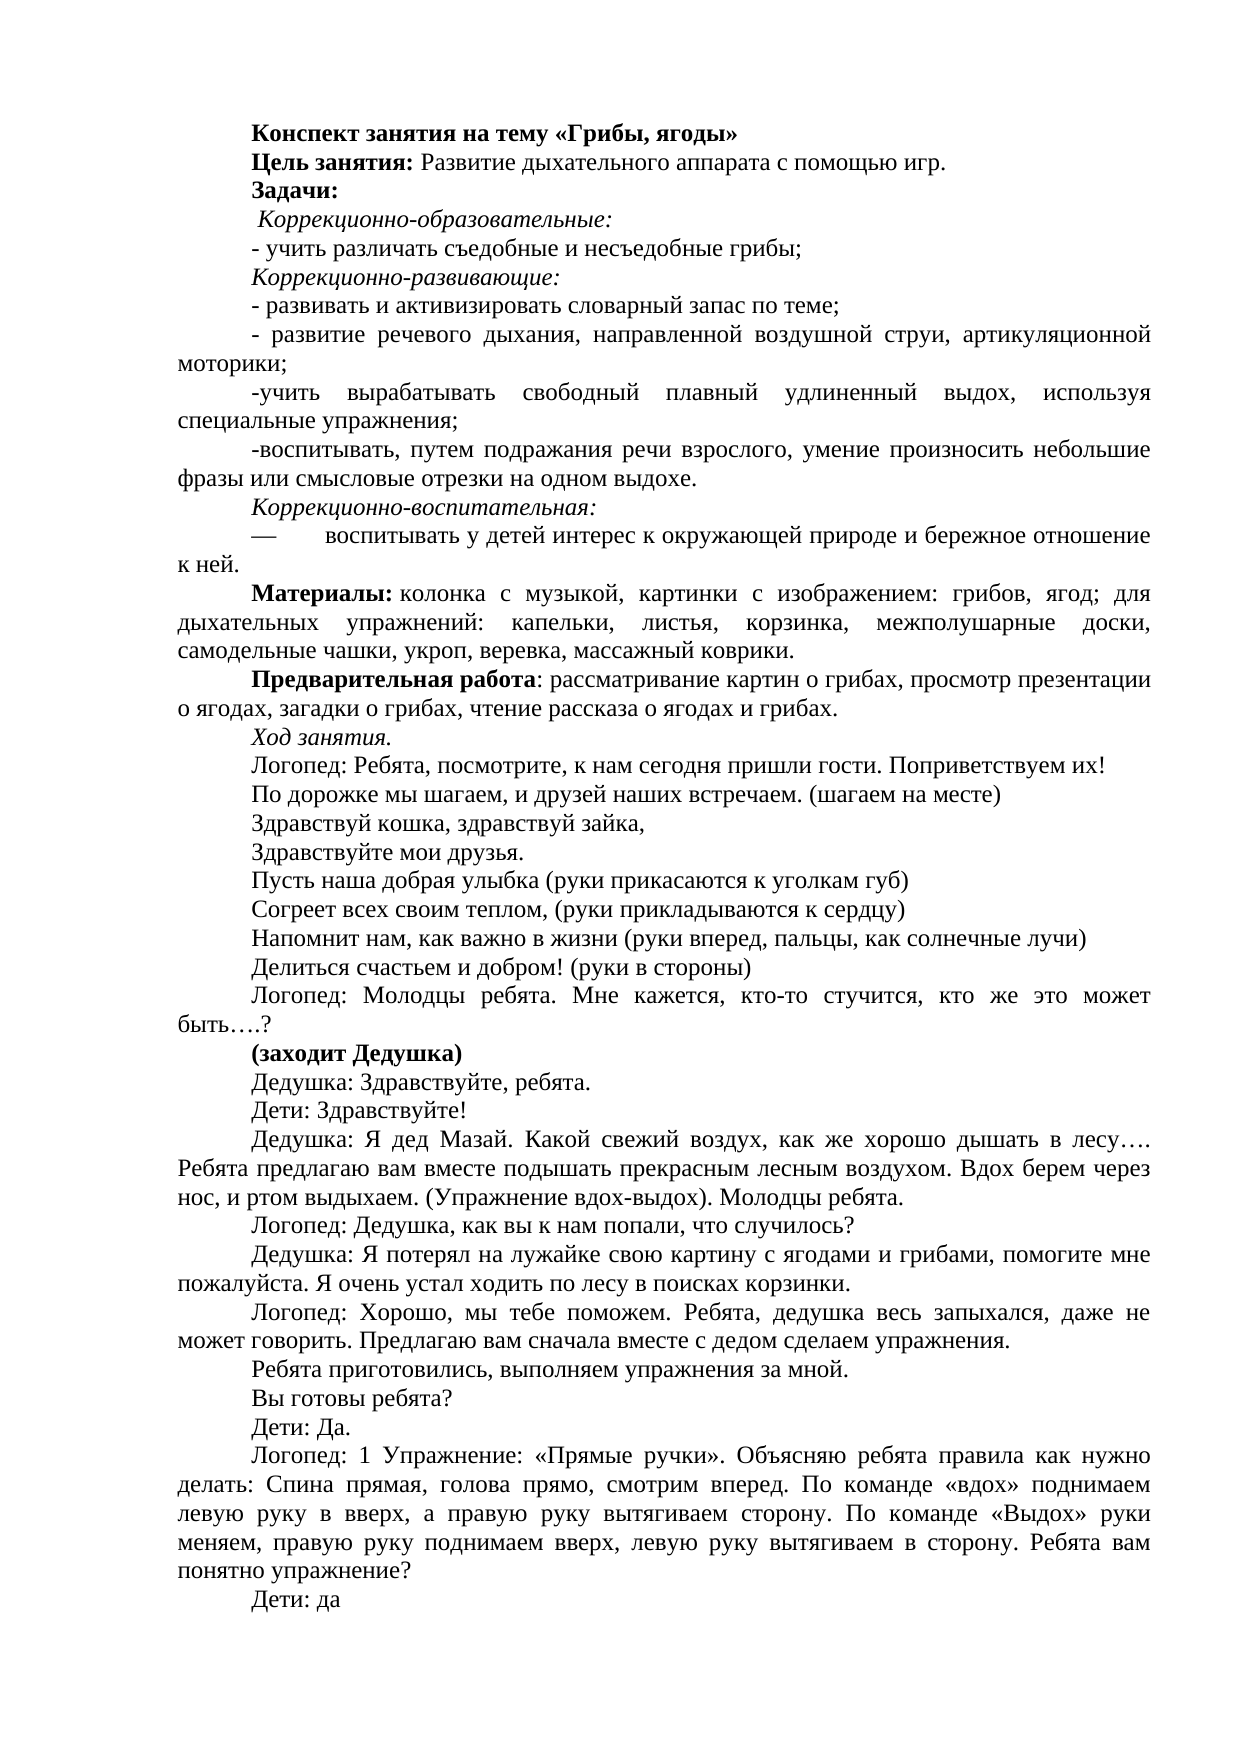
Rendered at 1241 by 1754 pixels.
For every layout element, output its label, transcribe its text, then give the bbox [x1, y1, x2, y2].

text Логопед: Молодцы ребята. Мне кажется, кто-то стучится, кто же это может быть….? [177, 981, 1152, 1038]
text -учить вырабатывать свободный плавный удлиненный выдох, используя специальные упражнения; [177, 377, 1152, 434]
text Логопед: 1 Упражнение: «Прямые ручки». Объясняю ребята правила как нужно делать: Спина прямая, голова прямо, смотрим вперед. По команде «вдох» поднимаем левую руку в вверх, а правую руку вытягиваем сторону. По команде «Выдох» руки меняем, правую руку поднимаем вверх, левую руку вытягиваем в сторону. Ребята вам понятно упражнение? [177, 1441, 1152, 1584]
text Дедушка: Я потерял на лужайке свою картину с ягодами и грибами, помогите мне пожалуйста. Я очень устал ходить по лесу в поисках корзинки. [177, 1239, 1152, 1297]
text Материалы: колонка с музыкой, картинки с изображением: грибов, ягод; для дыхательных упражнений: капельки, листья, корзинка, межполушарные доски, самодельные чашки, укроп, веревка, массажный коврики. [177, 578, 1152, 664]
text Коррекционно-образовательные: [177, 204, 1152, 233]
text Дети: Да. [177, 1412, 1152, 1441]
text Ход занятия. [177, 722, 1152, 751]
text По дорожке мы шагаем, и друзей наших встречаем. (шагаем на месте) [177, 779, 1152, 808]
text Конспект занятия на тему «Грибы, ягоды» [177, 118, 1152, 147]
text Цель занятия: Развитие дыхательного аппарата с помощью игр. [177, 147, 1152, 176]
text Задачи: [177, 176, 1152, 204]
text Коррекционно-воспитательная: [177, 492, 1152, 521]
text Здравствуйте мои друзья. [177, 837, 1152, 866]
text Предварительная работа: рассматривание картин о грибах, просмотр презентации о ягодах, загадки о грибах, чтение рассказа о ягодах и грибах. [177, 664, 1152, 722]
text Пусть наша добрая улыбка (руки прикасаются к уголкам губ) [177, 866, 1152, 894]
text - развивать и активизировать словарный запас по теме; [177, 291, 1152, 319]
text Логопед: Дедушка, как вы к нам попали, что случилось? [177, 1211, 1152, 1239]
text Дедушка: Здравствуйте, ребята. [177, 1067, 1152, 1096]
text Коррекционно-развивающие: [177, 262, 1152, 291]
text (заходит Дедушка) [177, 1038, 1152, 1067]
text Дедушка: Я дед Мазай. Какой свежий воздух, как же хорошо дышать в лесу…. Ребята предлагаю вам вместе подышать прекрасным лесным воздухом. Вдох берем через нос, и ртом выдыхаем. (Упражнение вдох-выдох). Молодцы ребята. [177, 1124, 1152, 1211]
text Здравствуй кошка, здравствуй зайка, [177, 808, 1152, 837]
text Напомнит нам, как важно в жизни (руки вперед, пальцы, как солнечные лучи) [177, 923, 1152, 952]
text -воспитывать, путем подражания речи взрослого, умение произносить небольшие фразы или смысловые отрезки на одном выдохе. [177, 434, 1152, 492]
text Делиться счастьем и добром! (руки в стороны) [177, 952, 1152, 981]
text - развитие речевого дыхания, направленной воздушной струи, артикуляционной моторики; [177, 319, 1152, 377]
text — воспитывать у детей интерес к окружающей природе и бережное отношение к ней. [177, 521, 1152, 578]
text Согреет всех своим теплом, (руки прикладываются к сердцу) [177, 894, 1152, 923]
text Ребята приготовились, выполняем упражнения за мной. [177, 1354, 1152, 1383]
text Дети: да [177, 1584, 1152, 1613]
text Дети: Здравствуйте! [177, 1096, 1152, 1124]
text - учить различать съедобные и несъедобные грибы; [177, 233, 1152, 262]
text Логопед: Ребята, посмотрите, к нам сегодня пришли гости. Поприветствуем их! [177, 751, 1152, 779]
text Вы готовы ребята? [177, 1383, 1152, 1412]
text Логопед: Хорошо, мы тебе поможем. Ребята, дедушка весь запыхался, даже не может говорить. Предлагаю вам сначала вместе с дедом сделаем упражнения. [177, 1297, 1152, 1354]
